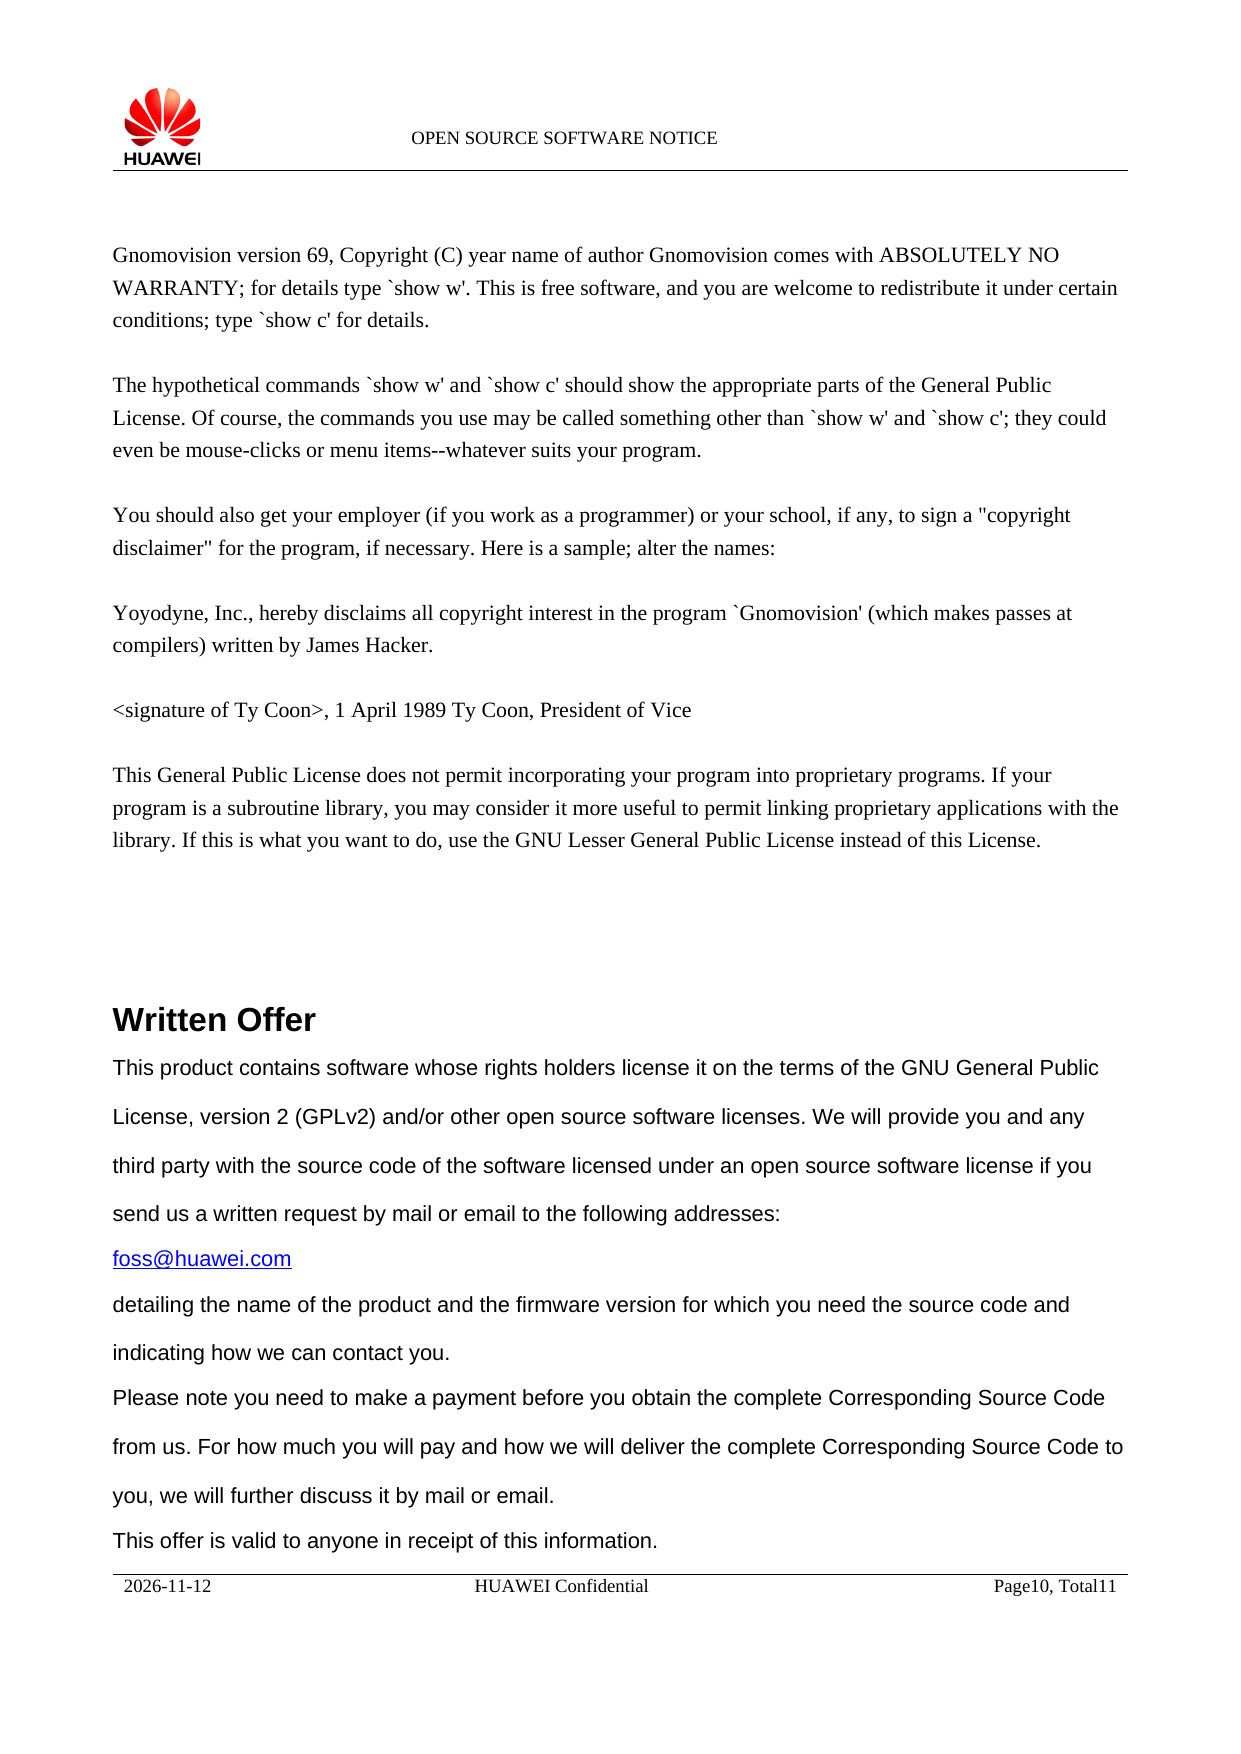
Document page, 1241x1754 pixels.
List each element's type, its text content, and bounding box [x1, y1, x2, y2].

text Please note you need to make a payment before you obtain the complete Corresponding Source Code from us. For how much you will pay and how we will deliver the complete Corresponding Source Code to you, we will further discuss it by mail or email. [112, 1382, 1128, 1512]
text Written Offer [112, 986, 1128, 1051]
text foss@huawei.com [112, 1243, 1128, 1275]
text This offer is valid to anyone in receipt of this information. [112, 1524, 1128, 1557]
text This product contains software whose rights holders license it on the terms of the GNU General Public License, version 2 (GPLv2) and/or other open source software licenses. We will provide you and any third party with the source code of the software licensed under an open source software license if you send us a written request by mail or email to the following addresses: [112, 1051, 1128, 1230]
picture [124, 88, 201, 165]
text detailing the name of the product and the firmware version for which you need the source code and indicating how we can contact you. [112, 1288, 1128, 1369]
